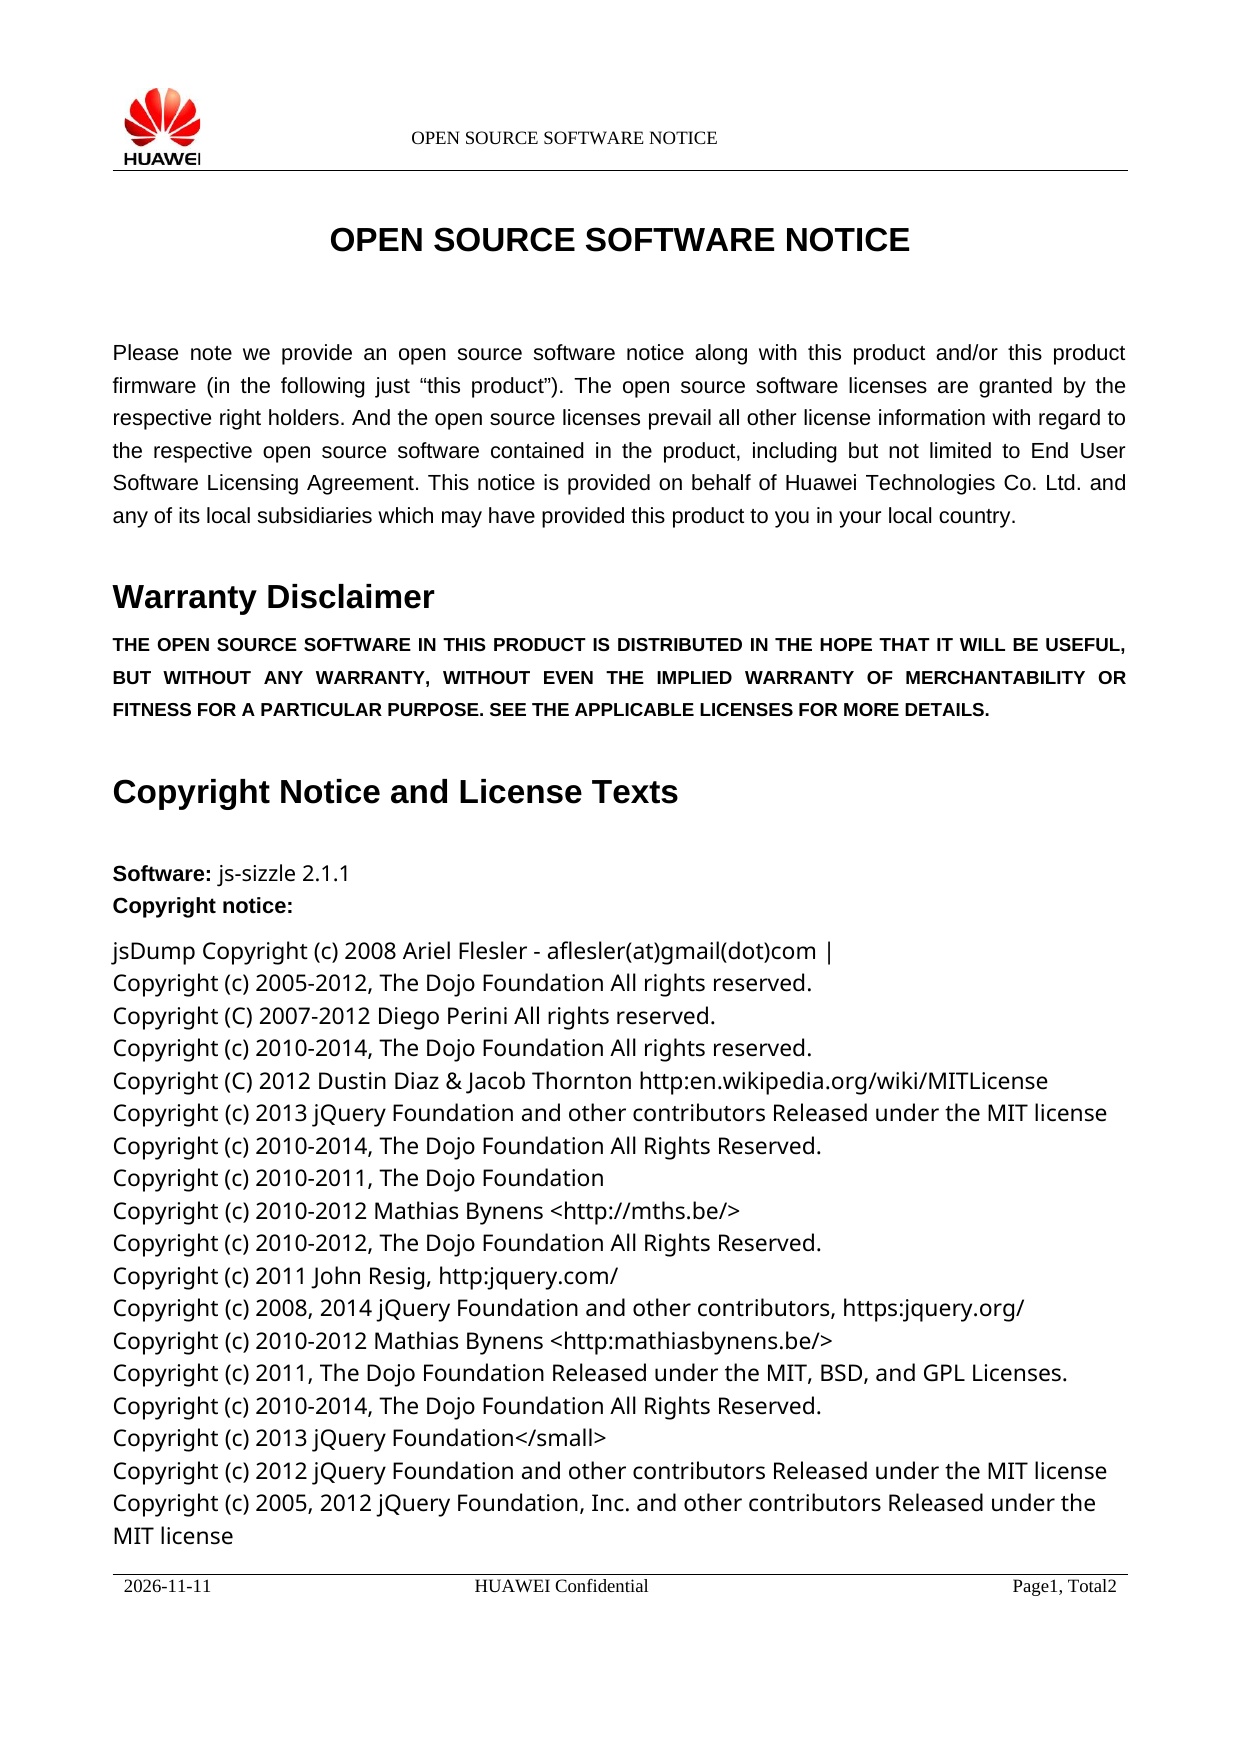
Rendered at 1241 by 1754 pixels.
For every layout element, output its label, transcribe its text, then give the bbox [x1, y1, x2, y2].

text Copyright notice: [112, 889, 1128, 921]
text Please note we provide an open source software notice along with this product and/or this product firmware (in the following just “this product”). The open source software licenses are granted by the respective right holders. And the open source licenses prevail all other license information with regard to the respective open source software contained in the product, including but not limited to End User Software Licensing Agreement. This notice is provided on behalf of Huawei Technologies Co. Ltd. and any of its local subsidiaries which may have provided this product to you in your local country. [112, 336, 1128, 531]
text The open source software in this product is distributed in the hope that it will be useful, but WITHOUT ANY WARRANTY, without even the implied warranty of MERCHANTABILITY or FITNESS FOR A PARTICULAR PURPOSE. See the applicable licenses for more details. [112, 629, 1128, 726]
text OPEN SOURCE SOFTWARE NOTICE [112, 206, 1128, 271]
text Warranty Disclaimer [112, 564, 1128, 629]
picture [124, 88, 201, 165]
text Copyright Notice and License Texts [112, 759, 1128, 824]
title Software: js-sizzle 2.1.1 [112, 856, 1128, 889]
